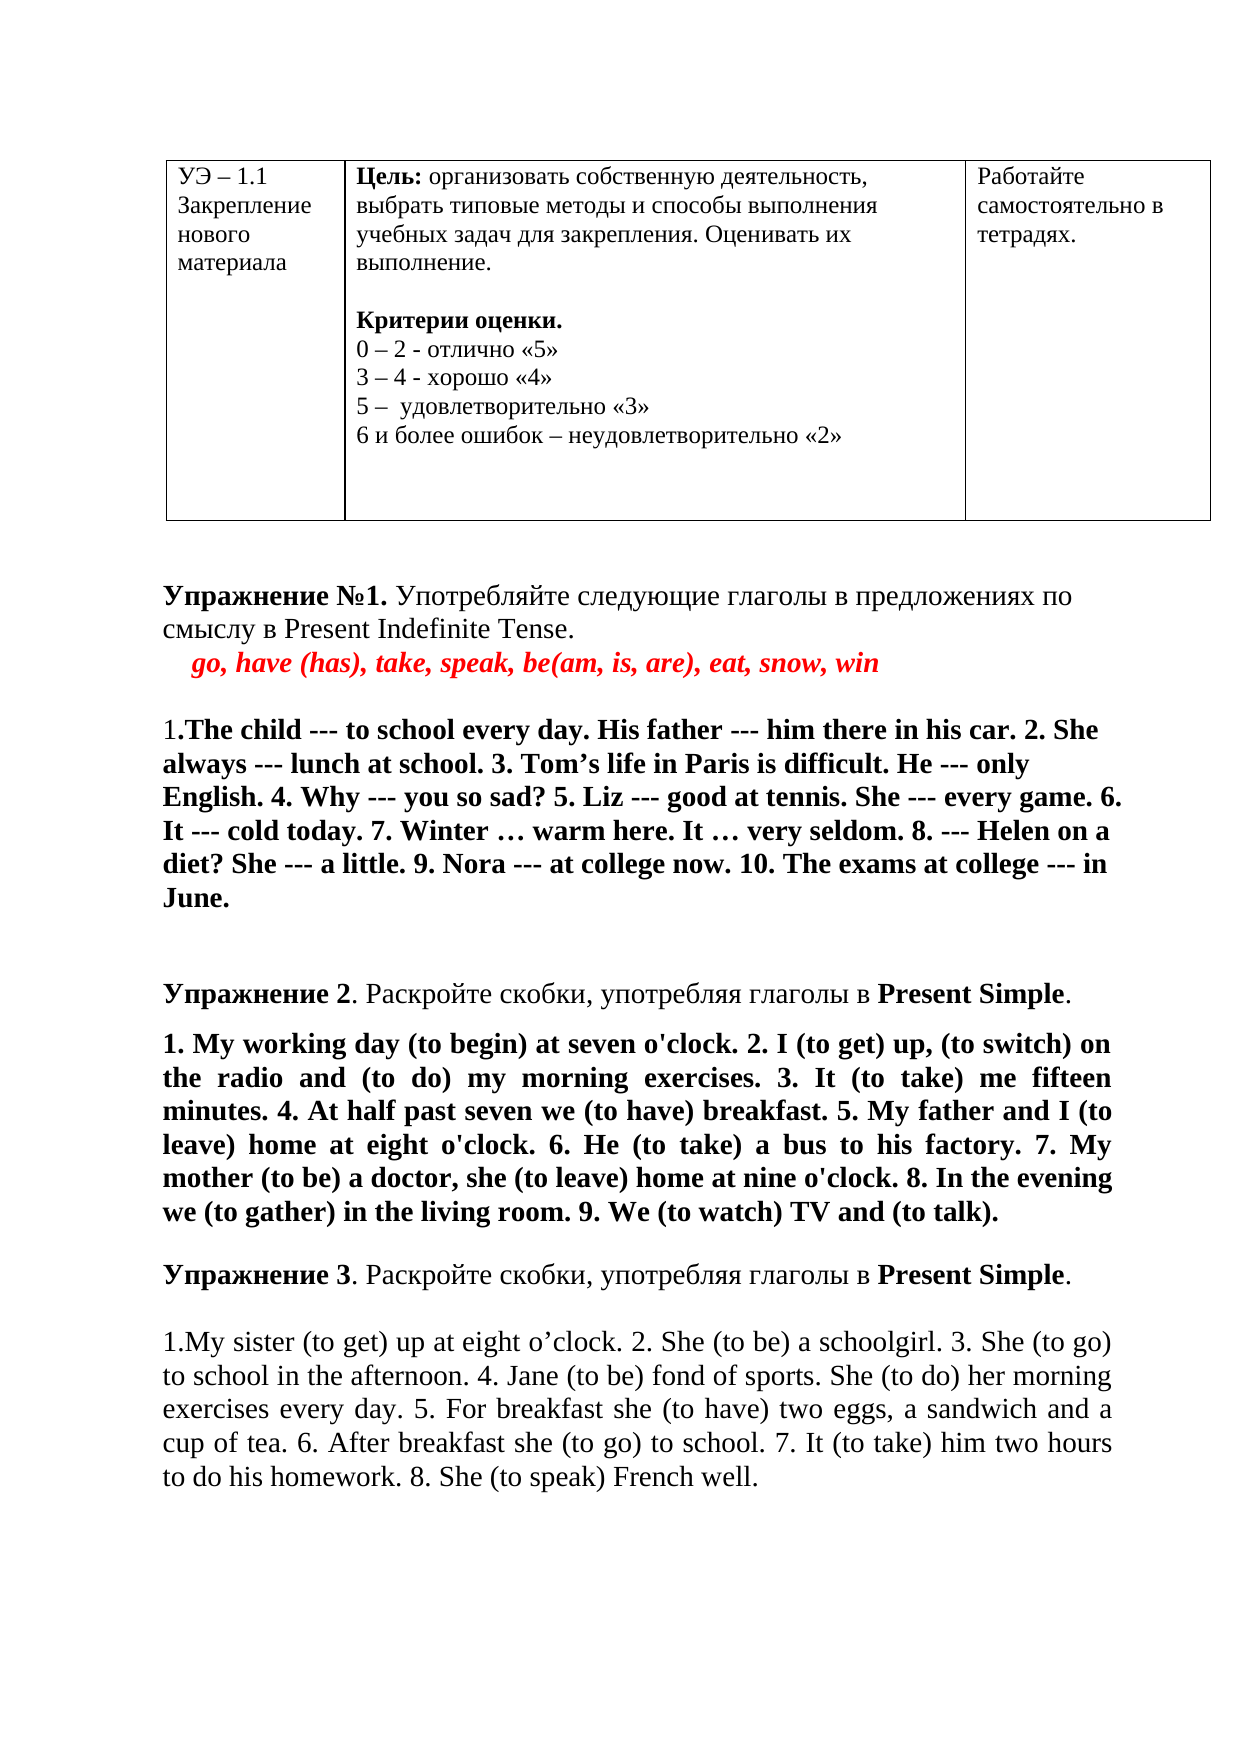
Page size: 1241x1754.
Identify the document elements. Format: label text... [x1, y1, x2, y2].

text go, have (has), take, speak, be(am, is, are), eat, snow, win [162, 645, 1137, 679]
table_header УЭ – 1.1 Закрепление нового материала [167, 161, 344, 519]
text Упражнение 2. Раскройте скобки, употребляя глаголы в Present Simple. [162, 976, 1113, 1010]
text Упражнение 3. Раскройте скобки, употребляя глаголы в Present Simple. [162, 1257, 1137, 1290]
text Упражнение №1. Употребляйте следующие глаголы в предложениях по смыслу в Present Indefinite Tense. [162, 578, 1137, 645]
text 1.My sister (to get) up at eight o’clock. 2. She (to be) a schoolgirl. 3. She (to go) to school in the afternoon. 4. Jane (to be) fond of sports. She (to do) her morning exercises every day. 5. For breakfast she (to have) two eggs, a sandwich and a cup of tea. 6. After breakfast she (to go) to school. 7. It (to take) him two hours to do his homework. 8. She (to speak) French well. [162, 1324, 1113, 1492]
table_header Работайте самостоятельно в тетрадях. [966, 161, 1210, 519]
table_header Цель: организовать собственную деятельность, выбрать типовые методы и способы выполнения учебных задач для закрепления. Оценивать их выполнение. Критерии оценки. 0 – 2 - отлично «5» 3 – 4 - хорошо «4» 5 – удовлетворительно «3» 6 и более ошибок – неудовлетворительно «2» [346, 161, 965, 519]
list 1.The child --- to school every day. His father --- him there in his car. 2. She always --- lunch at school. 3. Tom’s life in Paris is difficult. He --- only English. 4. Why --- you so sad? 5. Liz --- good at tennis. She --- every game. 6. It --- cold today. 7. Winter … warm here. It … very seldom. 8. --- Helen on a diet? She --- a little. 9. Nora --- at college now. 10. The exams at college --- in June. [162, 712, 1137, 913]
text 1. My working day (to begin) at seven o'clock. 2. I (to get) up, (to switch) on the radio and (to do) my morning exercises. 3. It (to take) me fifteen minutes. 4. At half past seven we (to have) breakfast. 5. My father and I (to leave) home at eight o'clock. 6. He (to take) a bus to his factory. 7. My mother (to be) a doctor, she (to leave) home at nine o'clock. 8. In the evening we (to gather) in the living room. 9. We (to watch) TV and (to talk). [162, 1026, 1113, 1228]
